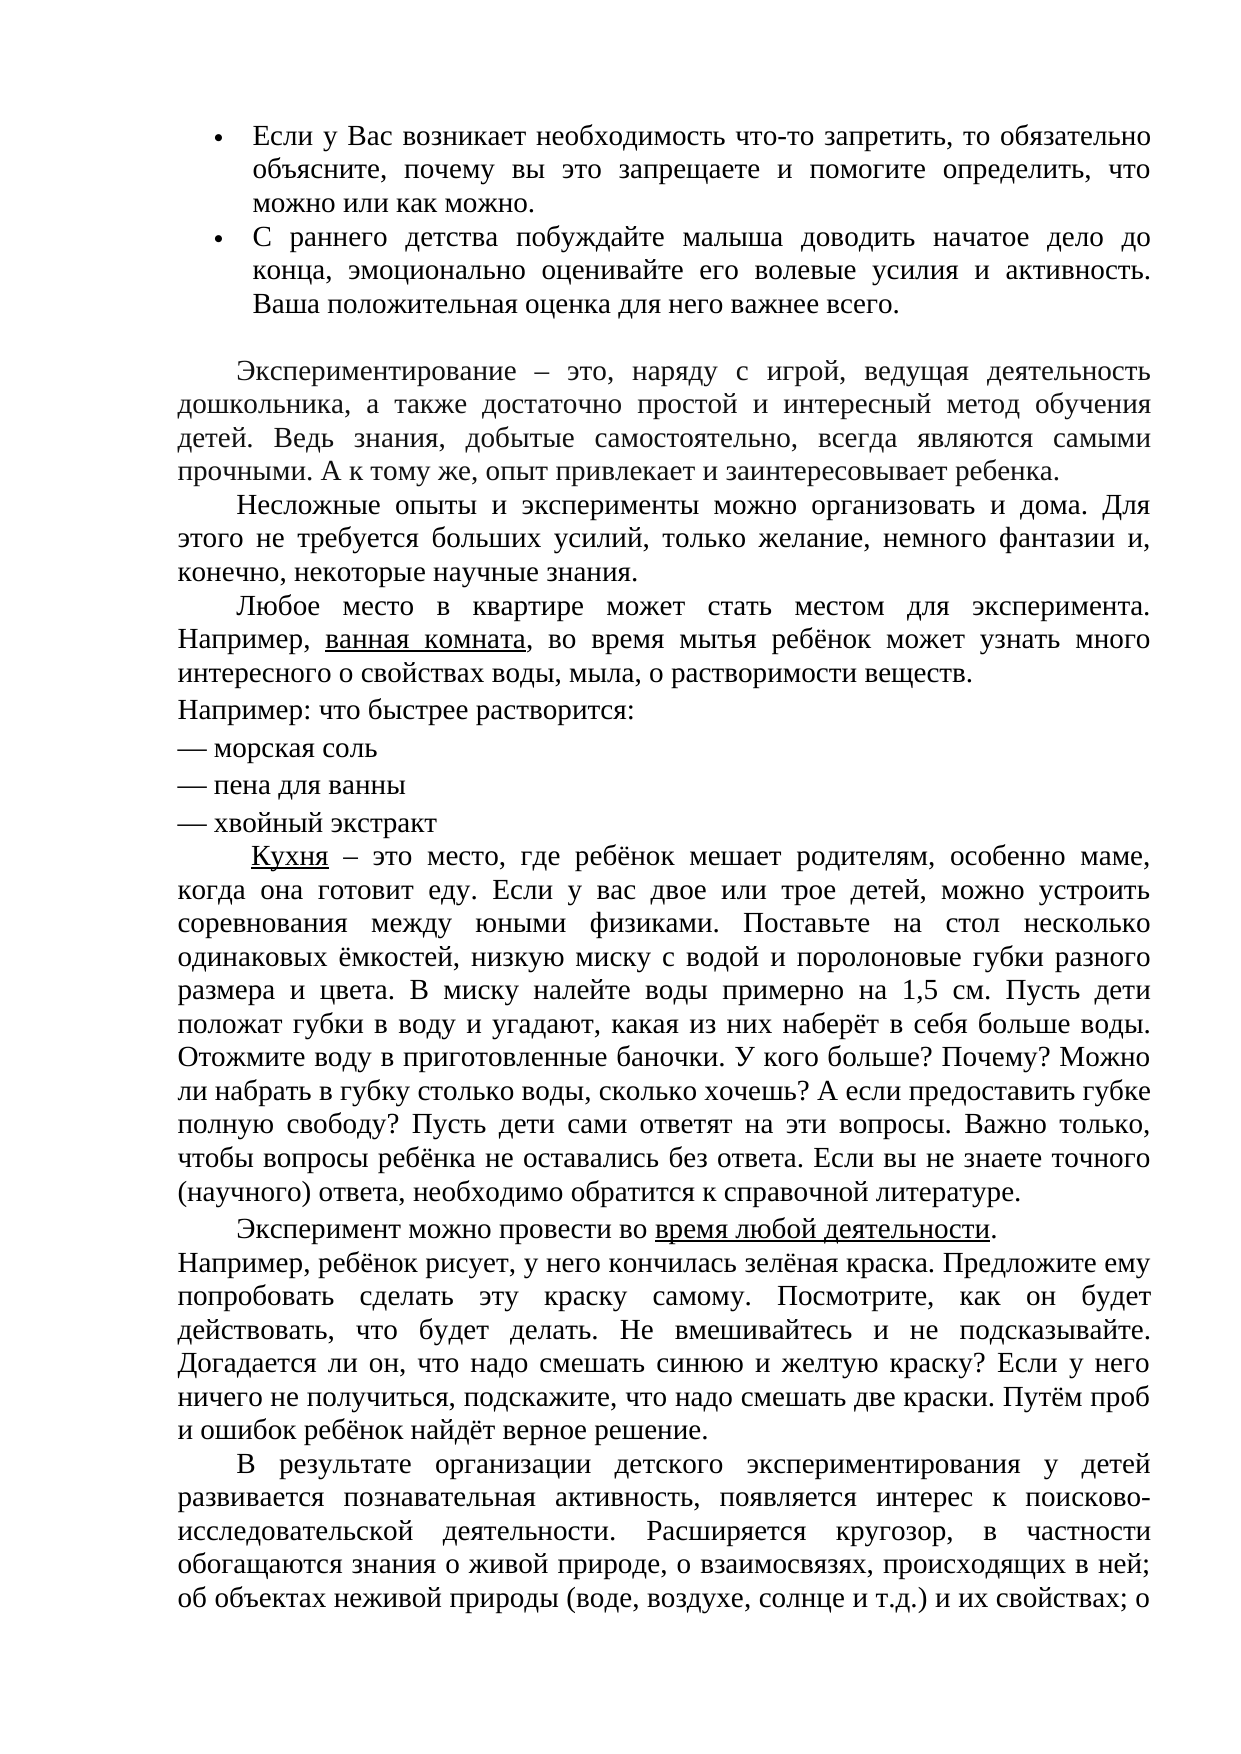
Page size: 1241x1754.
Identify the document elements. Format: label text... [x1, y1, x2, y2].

text Несложные опыты и эксперименты можно организовать и дома. Для этого не требуется больших усилий, только желание, немного фантазии и, конечно, некоторые научные знания. [177, 487, 1152, 588]
text Например: что быстрее растворится: [177, 688, 1152, 726]
text Экспериментирование – это, наряду с игрой, ведущая деятельность дошкольника, а также достаточно простой и интересный метод обучения детей. Ведь знания, добытые самостоятельно, всегда являются самыми прочными. А к тому же, опыт привлекает и заинтересовывает ребенка. [177, 353, 1152, 487]
text Эксперимент можно провести во время любой деятельности. [177, 1207, 1152, 1245]
text — хвойный экстракт [177, 801, 1152, 838]
text — пена для ванны [177, 763, 1152, 801]
text Кухня – это место, где ребёнок мешает родителям, особенно маме, когда она готовит еду. Если у вас двое или трое детей, можно устроить соревнования между юными физиками. Поставьте на стол несколько одинаковых ёмкостей, низкую миску с водой и поролоновые губки разного размера и цвета. В миску налейте воды примерно на 1,5 см. Пусть дети положат губки в воду и угадают, какая из них наберёт в себя больше воды. Отожмите воду в приготовленные баночки. У кого больше? Почему? Можно ли набрать в губку столько воды, сколько хочешь? А если предоставить губке полную свободу? Пусть дети сами ответят на эти вопросы. Важно только, чтобы вопросы ребёнка не оставались без ответа. Если вы не знаете точного (научного) ответа, необходимо обратится к справочной литературе. [177, 838, 1152, 1207]
list Если у Вас возникает необходимость что-то запретить, то обязательно объясните, почему вы это запрещаете и помогите определить, что можно или как можно. [215, 118, 1152, 219]
text — морская соль [177, 726, 1152, 763]
list С раннего детства побуждайте малыша доводить начатое дело до конца, эмоционально оценивайте его волевые усилия и активность. Ваша положительная оценка для него важнее всего. [215, 219, 1152, 319]
text Любое место в квартире может стать местом для эксперимента. Например, ванная комната, во время мытья ребёнок может узнать много интересного о свойствах воды, мыла, о растворимости веществ. [177, 588, 1152, 688]
text Например, ребёнок рисует, у него кончилась зелёная краска. Предложите ему попробовать сделать эту краску самому. Посмотрите, как он будет действовать, что будет делать. Не вмешивайтесь и не подсказывайте. Догадается ли он, что надо смешать синюю и желтую краску? Если у него ничего не получиться, подскажите, что надо смешать две краски. Путём проб и ошибок ребёнок найдёт верное решение. [177, 1245, 1152, 1446]
